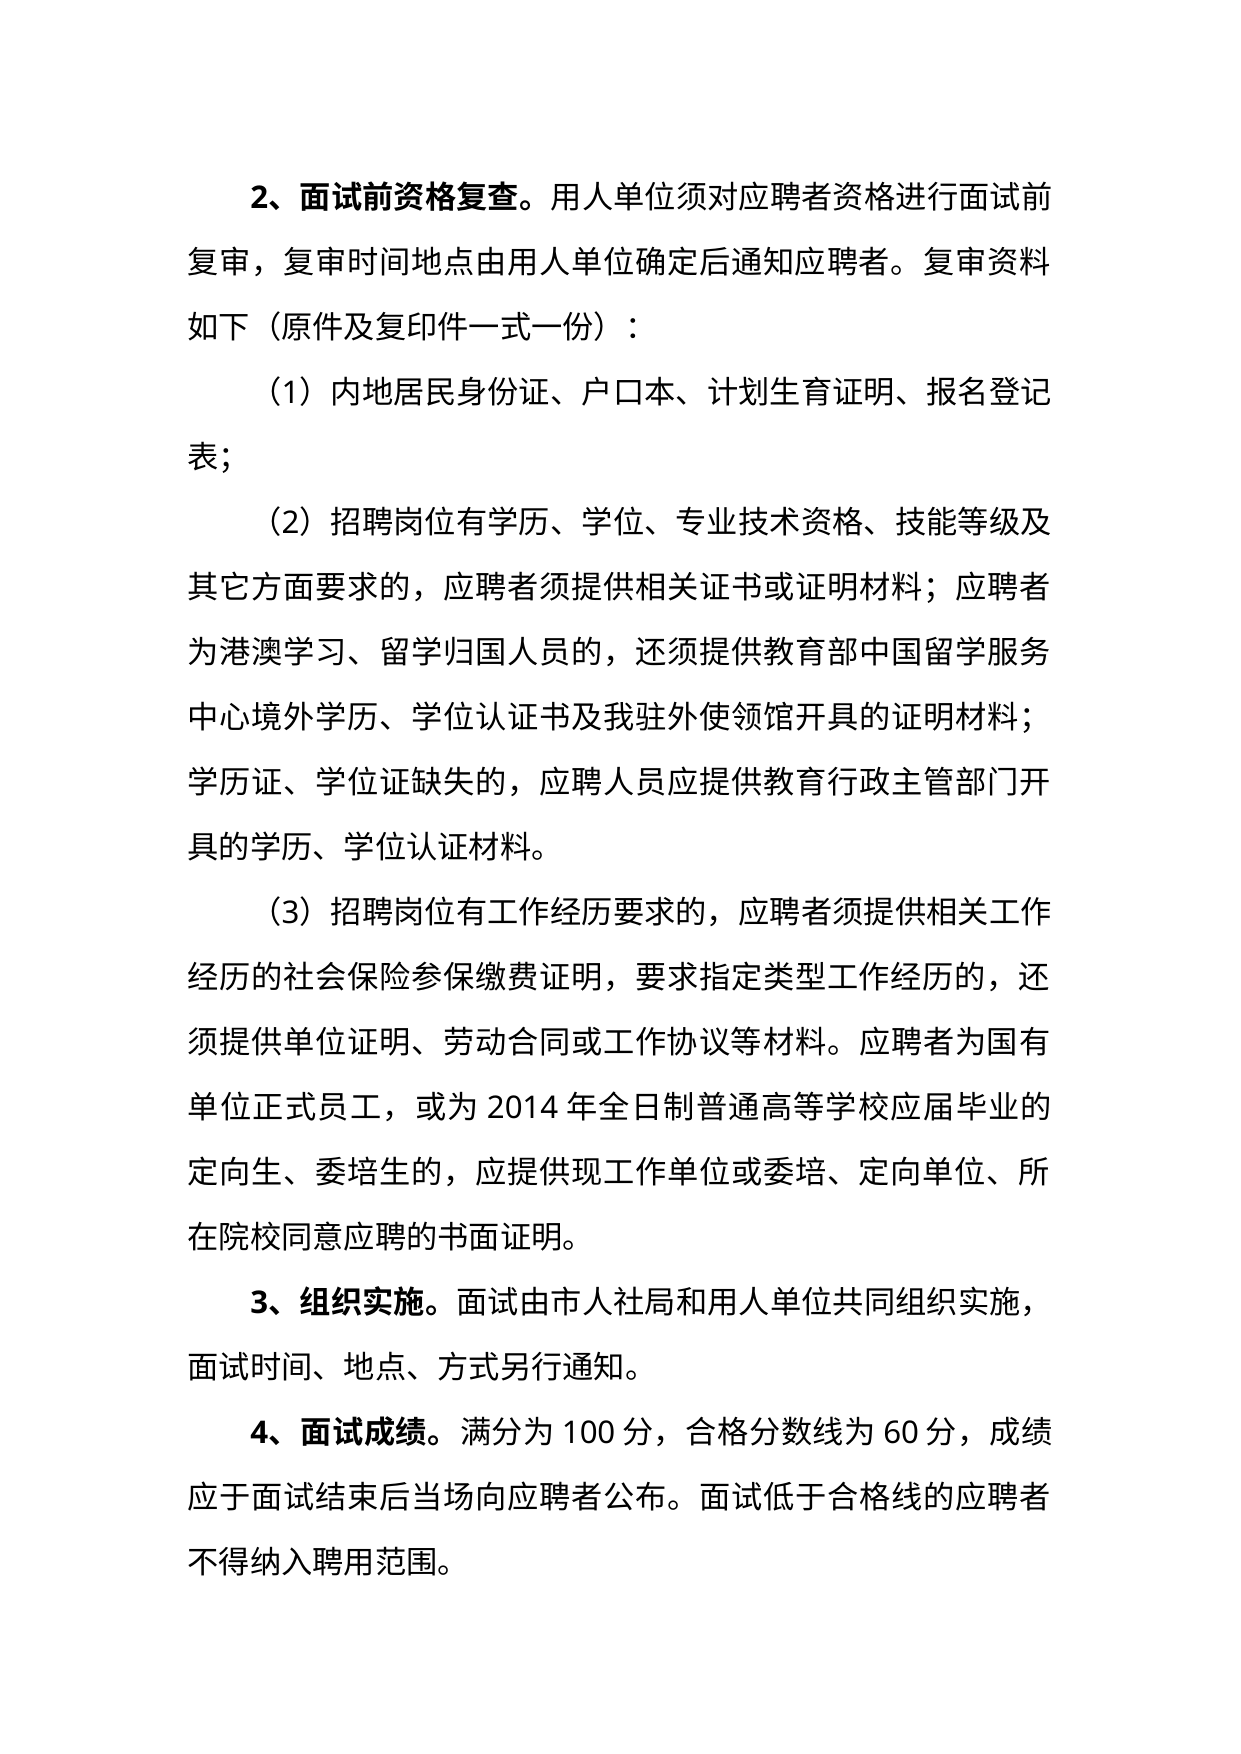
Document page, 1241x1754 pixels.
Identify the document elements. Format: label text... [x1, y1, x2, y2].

text （2）招聘岗位有学历、学位、专业技术资格、技能等级及其它方面要求的，应聘者须提供相关证书或证明材料；应聘者为港澳学习、留学归国人员的，还须提供教育部中国留学服务中心境外学历、学位认证书及我驻外使领馆开具的证明材料；学历证、学位证缺失的，应聘人员应提供教育行政主管部门开具的学历、学位认证材料。 [187, 487, 1053, 877]
text 2、面试前资格复查。用人单位须对应聘者资格进行面试前复审，复审时间地点由用人单位确定后通知应聘者。复审资料如下（原件及复印件一式一份）： [187, 162, 1053, 357]
text （3）招聘岗位有工作经历要求的，应聘者须提供相关工作经历的社会保险参保缴费证明，要求指定类型工作经历的，还须提供单位证明、劳动合同或工作协议等材料。应聘者为国有单位正式员工，或为2014年全日制普通高等学校应届毕业的定向生、委培生的，应提供现工作单位或委培、定向单位、所在院校同意应聘的书面证明。 [187, 877, 1053, 1267]
text 3、组织实施。面试由市人社局和用人单位共同组织实施，面试时间、地点、方式另行通知。 [187, 1267, 1053, 1397]
text 4、面试成绩。满分为100分，合格分数线为60分，成绩应于面试结束后当场向应聘者公布。面试低于合格线的应聘者不得纳入聘用范围。 [187, 1397, 1053, 1592]
text （1）内地居民身份证、户口本、计划生育证明、报名登记表； [187, 357, 1053, 487]
